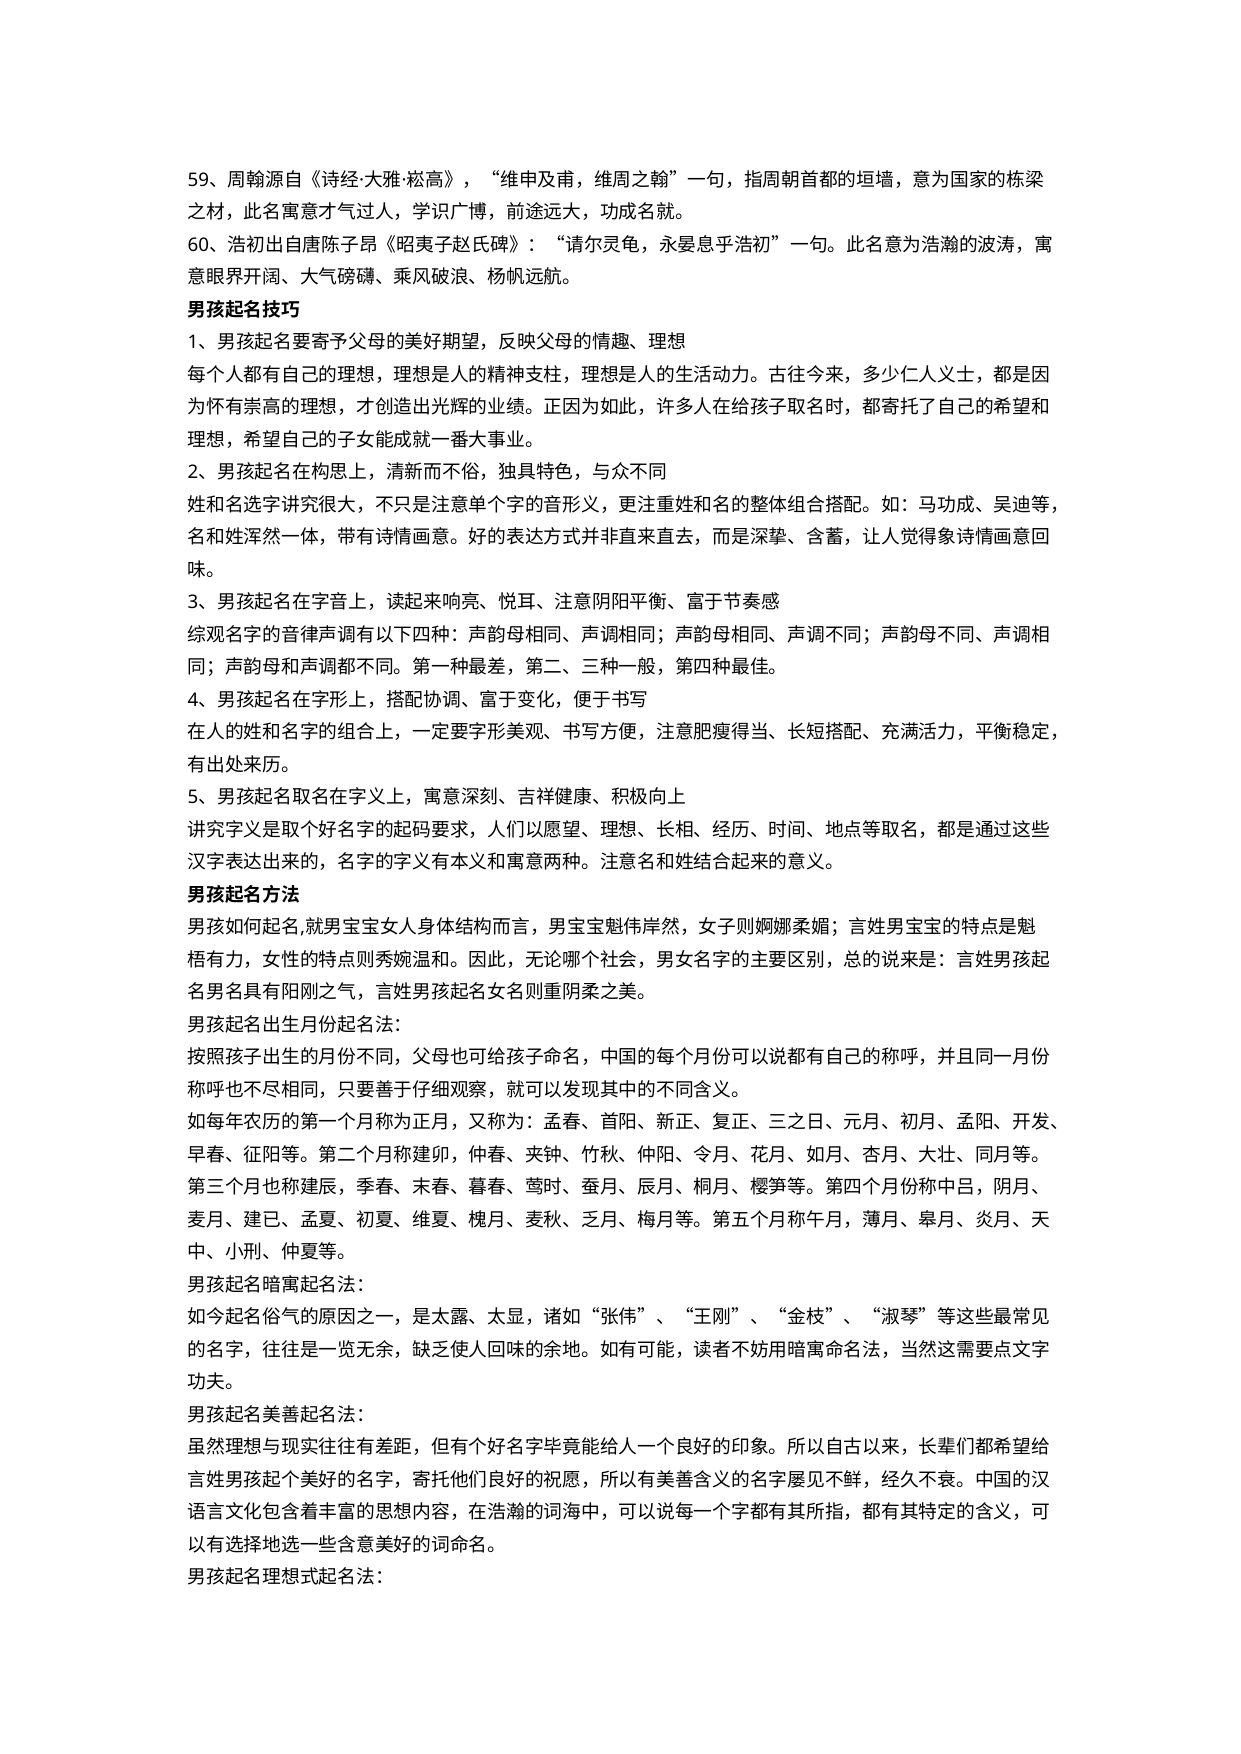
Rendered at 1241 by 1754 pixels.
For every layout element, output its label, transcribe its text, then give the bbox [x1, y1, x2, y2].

text 姓和名选字讲究很大，不只是注意单个字的音形义，更注重姓和名的整体组合搭配。如：马功成、吴迪等，名和姓浑然一体，带有诗情画意。好的表达方式并非直来直去，而是深挚、含蓄，让人觉得象诗情画意回味。 [187, 487, 1053, 584]
text 男孩起名技巧 [187, 292, 1053, 324]
text 59、周翰源自《诗经·大雅·崧高》，“维申及甫，维周之翰”一句，指周朝首都的垣墙，意为国家的栋梁之材，此名寓意才气过人，学识广博，前途远大，功成名就。 [187, 162, 1053, 227]
text 综观名字的音律声调有以下四种：声韵母相同、声调相同；声韵母相同、声调不同；声韵母不同、声调相同；声韵母和声调都不同。第一种最差，第二、三种一般，第四种最佳。 [187, 617, 1053, 682]
text 1、男孩起名要寄予父母的美好期望，反映父母的情趣、理想 [187, 324, 1053, 357]
text 在人的姓和名字的组合上，一定要字形美观、书写方便，注意肥瘦得当、长短搭配、充满活力，平衡稳定，有出处来历。 [187, 714, 1053, 779]
text 男孩起名理想式起名法： [187, 1559, 1053, 1592]
text 男孩起名暗寓起名法： [187, 1267, 1053, 1299]
text 虽然理想与现实往往有差距，但有个好名字毕竟能给人一个良好的印象。所以自古以来，长辈们都希望给言姓男孩起个美好的名字，寄托他们良好的祝愿，所以有美善含义的名字屡见不鲜，经久不衰。中国的汉语言文化包含着丰富的思想内容，在浩瀚的词海中，可以说每一个字都有其所指，都有其特定的含义，可以有选择地选一些含意美好的词命名。 [187, 1429, 1053, 1559]
text 讲究字义是取个好名字的起码要求，人们以愿望、理想、长相、经历、时间、地点等取名，都是通过这些汉字表达出来的，名字的字义有本义和寓意两种。注意名和姓结合起来的意义。 [187, 812, 1053, 877]
text 男孩起名出生月份起名法： [187, 1007, 1053, 1039]
text 5、男孩起名取名在字义上，寓意深刻、吉祥健康、积极向上 [187, 779, 1053, 812]
text 60、浩初出自唐陈子昂《昭夷子赵氏碑》：“请尔灵龟，永晏息乎浩初”一句。此名意为浩瀚的波涛，寓意眼界开阔、大气磅礴、乘风破浪、杨帆远航。 [187, 227, 1053, 292]
text 按照孩子出生的月份不同，父母也可给孩子命名，中国的每个月份可以说都有自己的称呼，并且同一月份称呼也不尽相同，只要善于仔细观察，就可以发现其中的不同含义。 [187, 1039, 1053, 1104]
text 2、男孩起名在构思上，清新而不俗，独具特色，与众不同 [187, 454, 1053, 487]
text 4、男孩起名在字形上，搭配协调、富于变化，便于书写 [187, 682, 1053, 714]
text 男孩如何起名,就男宝宝女人身体结构而言，男宝宝魁伟岸然，女子则婀娜柔媚；言姓男宝宝的特点是魁梧有力，女性的特点则秀婉温和。因此，无论哪个社会，男女名字的主要区别，总的说来是：言姓男孩起名男名具有阳刚之气，言姓男孩起名女名则重阴柔之美。 [187, 909, 1053, 1007]
text 如每年农历的第一个月称为正月，又称为：孟春、首阳、新正、复正、三之日、元月、初月、孟阳、开发、早春、征阳等。第二个月称建卯，仲春、夹钟、竹秋、仲阳、令月、花月、如月、杏月、大壮、同月等。第三个月也称建辰，季春、末春、暮春、莺时、蚕月、辰月、桐月、樱笋等。第四个月份称中吕，阴月、麦月、建已、孟夏、初夏、维夏、槐月、麦秋、乏月、梅月等。第五个月称午月，薄月、皋月、炎月、天中、小刑、仲夏等。 [187, 1104, 1053, 1267]
text 男孩起名美善起名法： [187, 1397, 1053, 1429]
text 3、男孩起名在字音上，读起来响亮、悦耳、注意阴阳平衡、富于节奏感 [187, 584, 1053, 617]
text 每个人都有自己的理想，理想是人的精神支柱，理想是人的生活动力。古往今来，多少仁人义士，都是因为怀有崇高的理想，才创造出光辉的业绩。正因为如此，许多人在给孩子取名时，都寄托了自己的希望和理想，希望自己的子女能成就一番大事业。 [187, 357, 1053, 454]
text 如今起名俗气的原因之一，是太露、太显，诸如“张伟”、“王刚”、“金枝”、“淑琴”等这些最常见的名字，往往是一览无余，缺乏使人回味的余地。如有可能，读者不妨用暗寓命名法，当然这需要点文字功夫。 [187, 1299, 1053, 1397]
text 男孩起名方法 [187, 877, 1053, 909]
